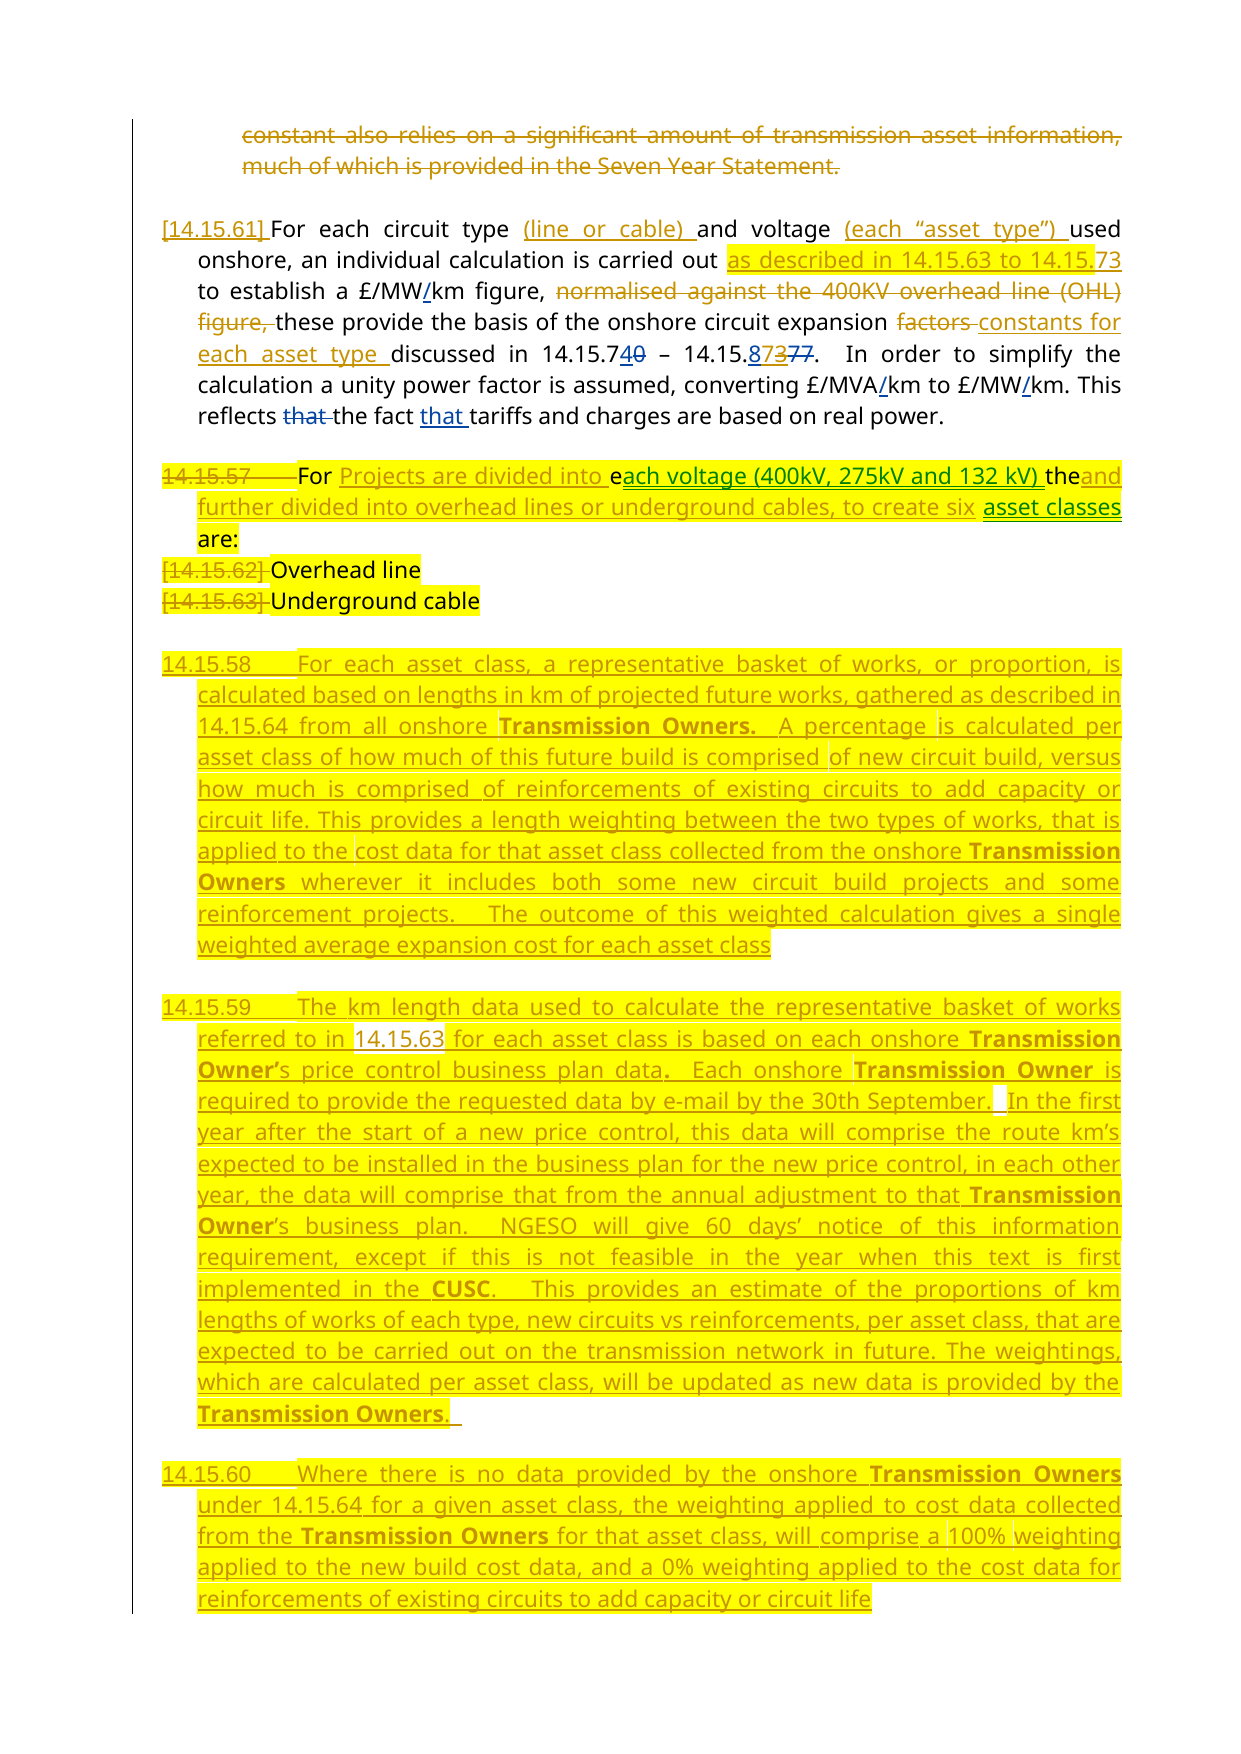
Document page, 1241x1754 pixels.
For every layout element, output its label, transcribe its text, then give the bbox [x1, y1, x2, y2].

list For each circuit type and voltage used onshore, an individual calculation is carried out to establish a £/MWkm figure, these provide the basis of the onshore circuit expansion discussed in 14.15.7 – 14.15.. In order to simplify the calculation a unity power factor is assumed, converting £/MVAkm to £/MWkm. This reflects the fact tariffs and charges are based on real power. [162, 212, 1121, 431]
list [206, 119, 1121, 181]
